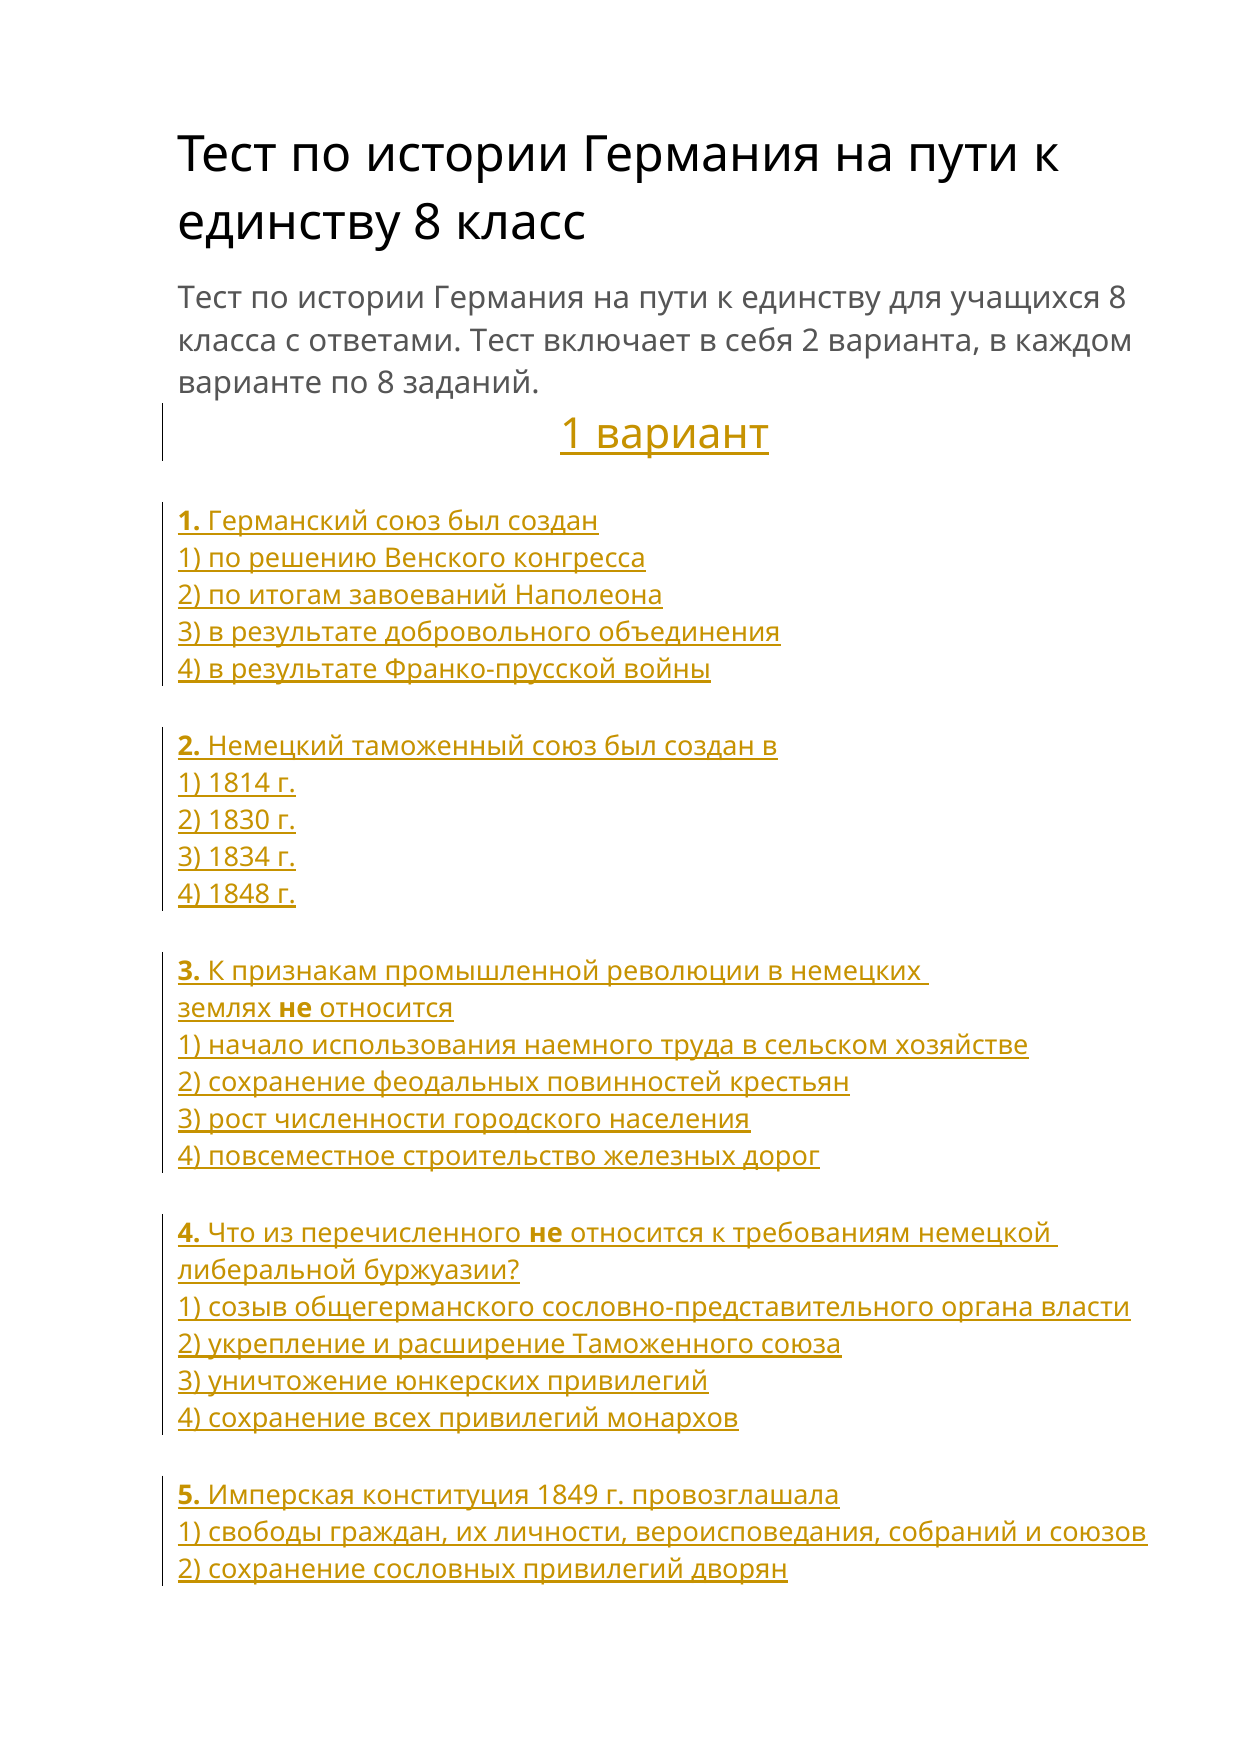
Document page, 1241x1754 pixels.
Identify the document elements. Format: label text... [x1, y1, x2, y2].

text Тест по истории Германия на пути к единству для учащихся 8 класса с ответами. Тест включает в себя 2 варианта, в каждом варианте по 8 заданий. [177, 275, 1152, 403]
text Тест по истории Германия на пути к единству 8 класс [177, 118, 1152, 254]
